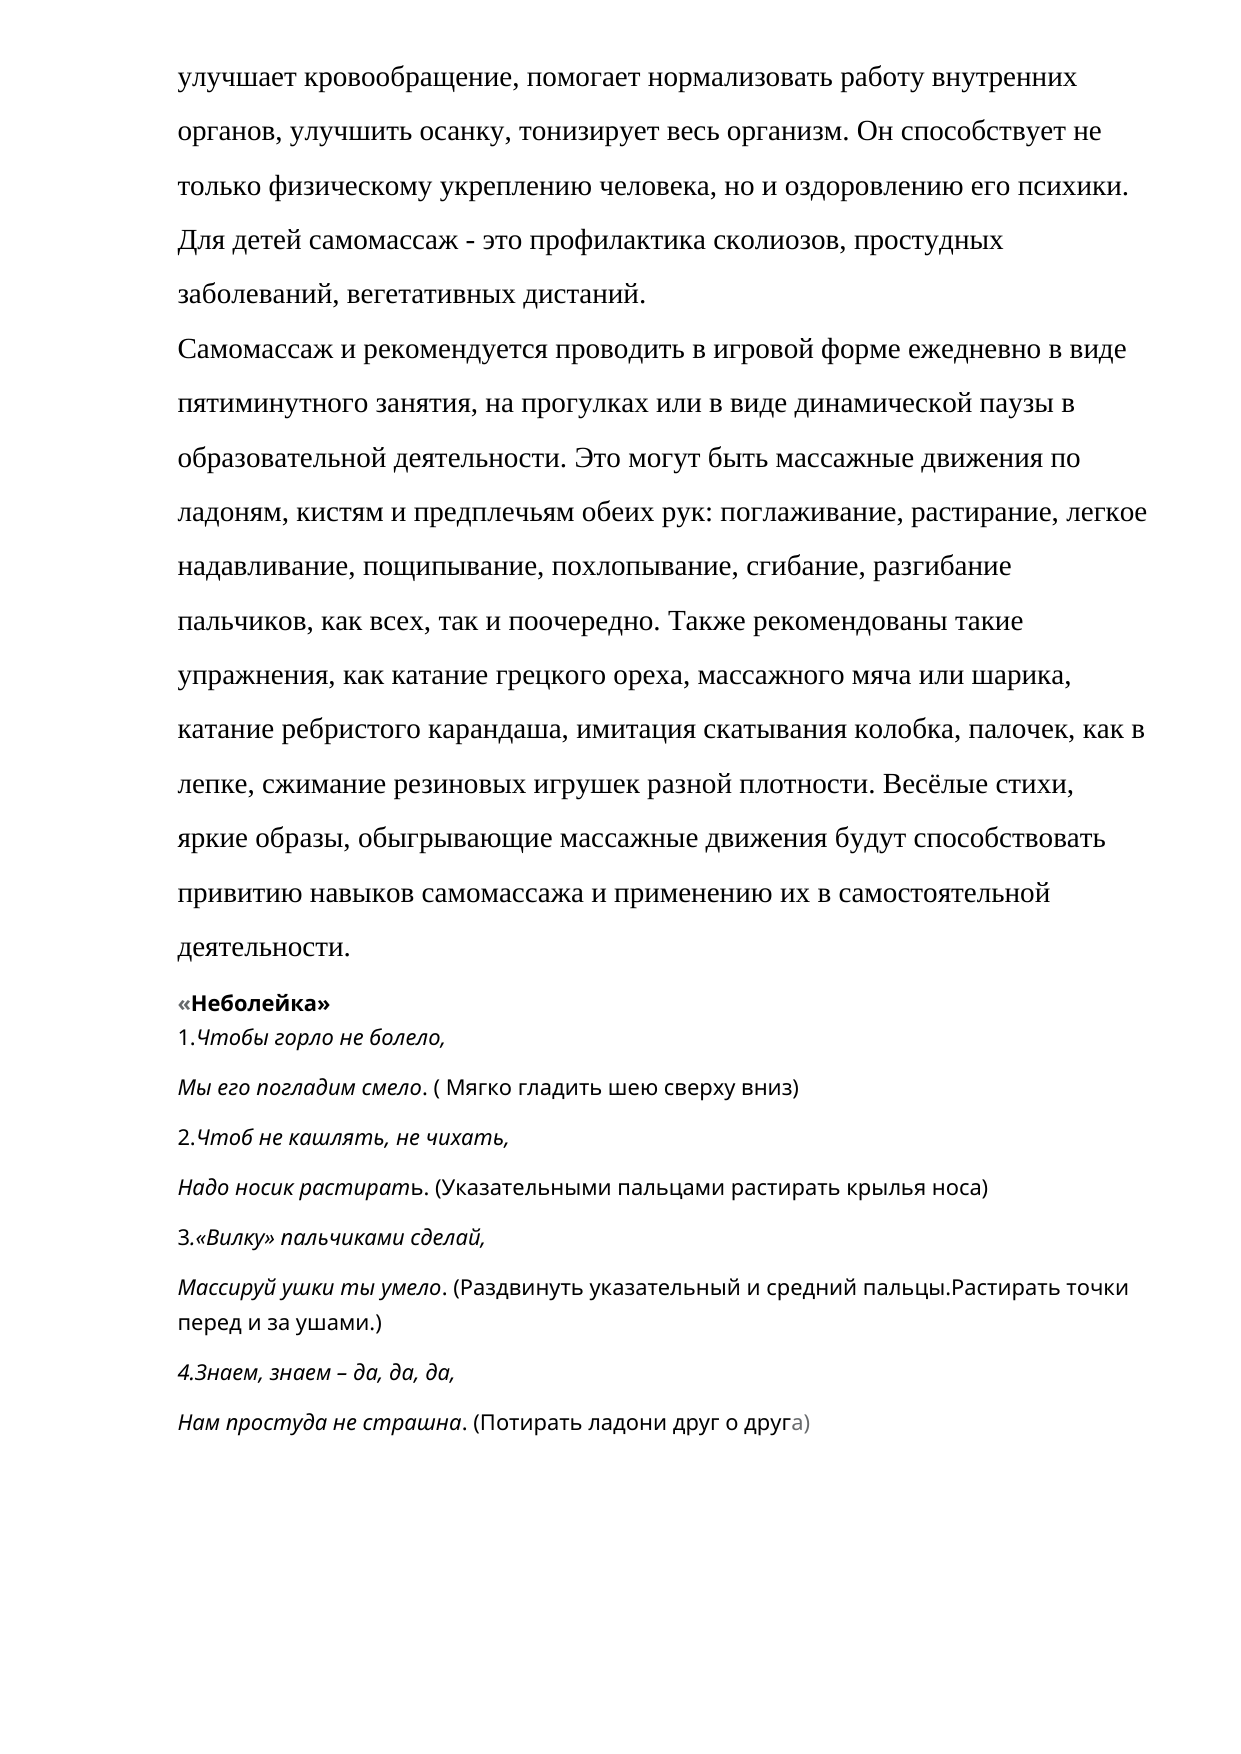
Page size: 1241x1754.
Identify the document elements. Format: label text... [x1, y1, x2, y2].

text привитию навыков самомассажа и применению их в самостоятельной [177, 875, 1152, 908]
text катание ребристого карандаша, имитация скатывания колобка, палочек, как в [177, 712, 1152, 745]
text улучшает кровообращение, помогает нормализовать работу внутренних [177, 59, 1152, 93]
text Массируй ушки ты умело. (Раздвинуть указательный и средний пальцы.Растирать точки перед и за ушами.) [177, 1268, 1152, 1337]
text 3.«Вилку» пальчиками сделай, [177, 1218, 1152, 1252]
text Нам простуда не страшна. (Потирать ладони друг о друга) [177, 1402, 1152, 1437]
text Для детей самомассаж - это профилактика сколиозов, простудных [177, 222, 1152, 256]
text «Неболейка» 1.Чтобы горло не болело, [177, 983, 1152, 1052]
text образовательной деятельности. Это могут быть массажные движения по [177, 440, 1152, 473]
text пальчиков, как всех, так и поочередно. Также рекомендованы такие [177, 603, 1152, 636]
text органов, улучшить осанку, тонизирует весь организм. Он способствует не [177, 113, 1152, 147]
text упражнения, как катание грецкого ореха, массажного мяча или шарика, [177, 657, 1152, 691]
text Самомассаж и рекомендуется проводить в игровой форме ежедневно в виде [177, 331, 1152, 364]
text пятиминутного занятия, на прогулках или в виде динамической паузы в [177, 385, 1152, 419]
text деятельности. [177, 929, 1152, 963]
text Надо носик растирать. (Указательными пальцами растирать крылья носа) [177, 1168, 1152, 1202]
text надавливание, пощипывание, похлопывание, сгибание, разгибание [177, 548, 1152, 582]
text яркие образы, обыгрывающие массажные движения будут способствовать [177, 820, 1152, 854]
text только физическому укреплению человека, но и оздоровлению его психики. [177, 168, 1152, 201]
text ладоням, кистям и предплечьям обеих рук: поглаживание, растирание, легкое [177, 494, 1152, 528]
text 2.Чтоб не кашлять, не чихать, [177, 1118, 1152, 1152]
text 4.Знаем, знаем – да, да, да, [177, 1352, 1152, 1387]
text Мы его погладим смело. ( Мягко гладить шею сверху вниз) [177, 1068, 1152, 1102]
text лепке, сжимание резиновых игрушек разной плотности. Весёлые стихи, [177, 766, 1152, 799]
text заболеваний, вегетативных дистаний. [177, 277, 1152, 310]
